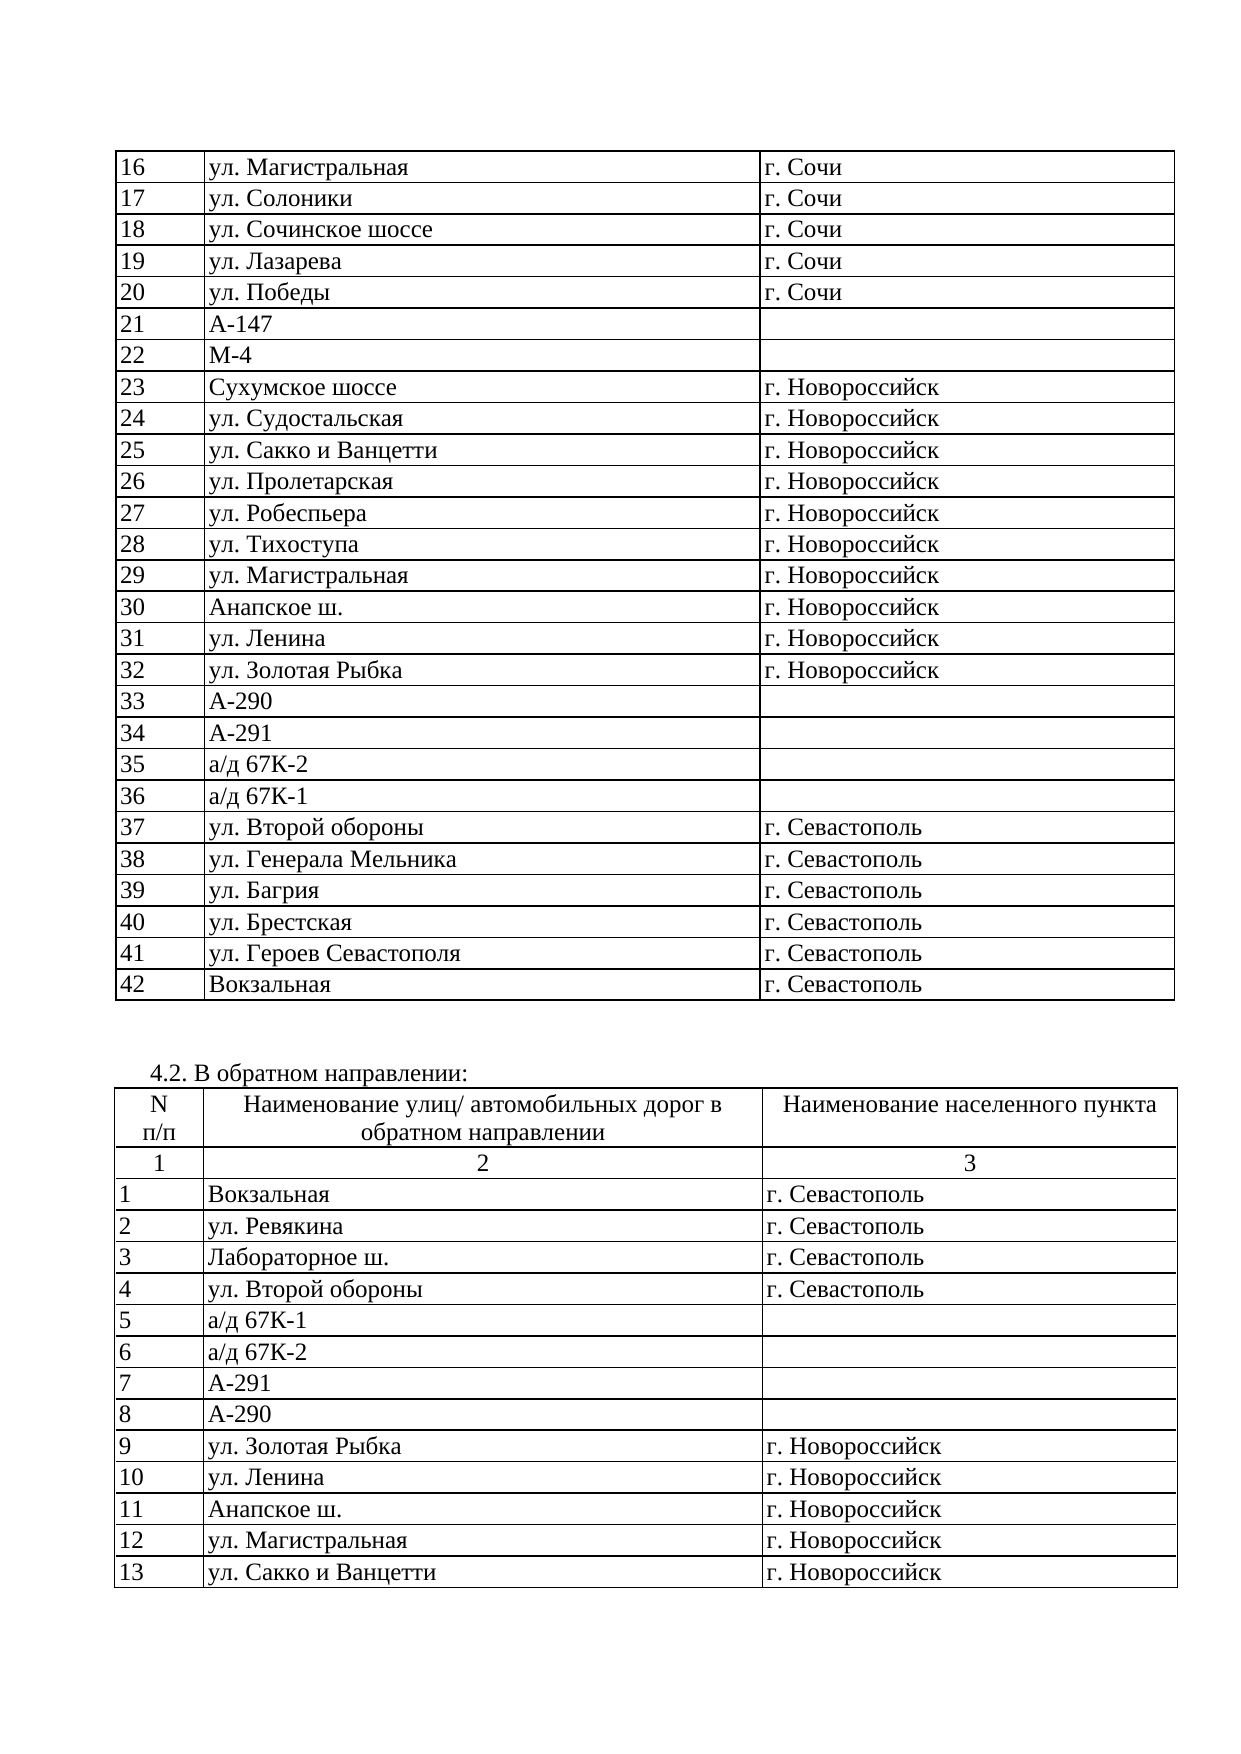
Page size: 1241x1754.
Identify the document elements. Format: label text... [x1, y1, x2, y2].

table_cell г. Новороссийск [763, 1555, 1177, 1587]
table_cell г. Новороссийск [761, 498, 1174, 527]
table_cell ул. Магистральная [205, 152, 759, 181]
table_cell ул. Второй обороны [204, 1274, 762, 1303]
table_cell Вокзальная [204, 1179, 762, 1209]
table_cell г. Новороссийск [761, 655, 1174, 685]
table_cell г. Сочи [761, 215, 1174, 244]
table_cell 13 [115, 1556, 203, 1587]
table_cell ул. Багрия [205, 875, 759, 905]
table_cell 30 [117, 592, 204, 622]
table_cell г. Новороссийск [761, 529, 1174, 559]
table_cell г. Новороссийск [761, 403, 1174, 433]
table_cell ул. Брестская [205, 907, 759, 936]
table_cell 40 [117, 907, 204, 936]
table_cell г. Севастополь [761, 812, 1174, 842]
table_cell А-291 [205, 718, 759, 748]
table_cell Вокзальная [205, 970, 759, 999]
table_cell ул. Героев Севастополя [205, 938, 759, 968]
table_cell 31 [117, 623, 204, 653]
table_cell 34 [117, 718, 204, 748]
table_cell 5 [115, 1305, 203, 1335]
table_cell 10 [115, 1462, 203, 1492]
table_cell 38 [117, 844, 204, 873]
table_cell г. Севастополь [761, 844, 1174, 873]
table_cell [761, 686, 1174, 716]
table_cell г. Новороссийск [761, 372, 1174, 402]
table_cell 22 [117, 340, 204, 370]
table_header Наименование улиц/ автомобильных дорог в обратном направлении [204, 1089, 762, 1146]
table_cell а/д 67К-2 [204, 1337, 762, 1366]
table_cell ул. Сакко и Ванцетти [205, 435, 759, 464]
table_cell 11 [115, 1493, 203, 1524]
table_cell 25 [117, 435, 204, 464]
table_cell 23 [117, 372, 204, 402]
table_cell г. Сочи [761, 152, 1174, 181]
table_cell [763, 1335, 1177, 1366]
table_cell ул. Ленина [205, 623, 759, 653]
table_cell 27 [117, 498, 204, 527]
table_cell ул. Генерала Мельника [205, 844, 759, 873]
table_cell ул. Судостальская [205, 403, 759, 433]
table_cell 39 [117, 875, 204, 905]
table_cell 21 [117, 309, 204, 339]
table_cell г. Новороссийск [763, 1429, 1177, 1461]
table_cell 42 [117, 970, 204, 999]
table_cell [761, 718, 1174, 748]
table_cell 24 [117, 403, 204, 433]
table_cell 28 [117, 529, 204, 559]
table_cell [763, 1366, 1177, 1398]
table_cell г. Севастополь [761, 907, 1174, 936]
table_cell [763, 1304, 1177, 1335]
table_cell 12 [115, 1525, 203, 1555]
table_cell г. Сочи [761, 246, 1174, 276]
table_cell А-290 [204, 1400, 762, 1429]
table_cell [763, 1398, 1177, 1429]
table_header N п/п [115, 1089, 203, 1146]
table_cell А-291 [204, 1368, 762, 1398]
table_cell [761, 309, 1174, 339]
table_cell 41 [117, 938, 204, 968]
table_cell ул. Солоники [205, 183, 759, 213]
table_cell ул. Магистральная [204, 1525, 762, 1555]
table_cell А-290 [205, 686, 759, 716]
table_cell ул. Ленина [204, 1462, 762, 1492]
table_cell ул. Лазарева [205, 246, 759, 276]
table_cell Лабораторное ш. [204, 1242, 762, 1272]
table_cell 3 [115, 1242, 203, 1272]
table_cell 16 [117, 152, 204, 181]
table_cell ул. Золотая Рыбка [205, 655, 759, 685]
table_cell г. Сочи [761, 183, 1174, 213]
table_cell г. Новороссийск [763, 1524, 1177, 1555]
table_cell ул. Золотая Рыбка [204, 1431, 762, 1461]
table_cell 35 [117, 749, 204, 779]
table_cell ул. Сочинское шоссе [205, 215, 759, 244]
table_cell г. Севастополь [763, 1272, 1177, 1303]
table_cell г. Новороссийск [761, 592, 1174, 622]
table_cell г. Севастополь [761, 938, 1174, 968]
table_cell Сухумское шоссе [205, 372, 759, 402]
table_cell [761, 781, 1174, 811]
table_cell г. Новороссийск [763, 1492, 1177, 1524]
table_cell 1 [115, 1179, 203, 1209]
table_cell 7 [115, 1368, 203, 1398]
table_cell 2 [204, 1148, 762, 1178]
table_cell 19 [117, 246, 204, 276]
table_cell 18 [117, 215, 204, 244]
table_cell ул. Победы [205, 277, 759, 307]
table_cell 33 [117, 686, 204, 716]
table_cell [761, 340, 1174, 370]
table_cell г. Новороссийск [761, 623, 1174, 653]
table_cell ул. Второй обороны [205, 812, 759, 842]
table_cell ул. Ревякина [204, 1211, 762, 1241]
table_cell 3 [763, 1146, 1177, 1178]
table_header Наименование населенного пункта [763, 1089, 1177, 1146]
table_cell а/д 67К-1 [205, 781, 759, 811]
table_cell ул. Тихоступа [205, 529, 759, 559]
table_cell 9 [115, 1430, 203, 1461]
table_cell г. Новороссийск [761, 435, 1174, 464]
table_cell 6 [115, 1336, 203, 1366]
table_cell [761, 749, 1174, 779]
table_cell Анапское ш. [204, 1494, 762, 1524]
table_cell г. Севастополь [761, 875, 1174, 905]
table_cell а/д 67К-2 [205, 749, 759, 779]
table_cell 17 [117, 183, 204, 213]
table_cell г. Новороссийск [761, 466, 1174, 496]
table_cell г. Севастополь [763, 1178, 1177, 1209]
table_cell А-147 [205, 309, 759, 339]
table_cell г. Новороссийск [761, 561, 1174, 590]
table_cell 26 [117, 466, 204, 496]
table_cell а/д 67К-1 [204, 1305, 762, 1335]
table_cell Анапское ш. [205, 592, 759, 622]
table_cell г. Севастополь [761, 970, 1174, 999]
table_cell 8 [115, 1399, 203, 1429]
table_cell ул. Пролетарская [205, 466, 759, 496]
table_cell 29 [117, 561, 204, 590]
table_cell 1 [115, 1147, 203, 1178]
table_cell г. Новороссийск [763, 1461, 1177, 1492]
table_cell 4 [115, 1273, 203, 1303]
table_cell ул. Сакко и Ванцетти [204, 1557, 762, 1587]
table_cell г. Севастополь [763, 1209, 1177, 1241]
table_cell 2 [115, 1210, 203, 1241]
table_cell М-4 [205, 340, 759, 370]
text 4.2. В обратном направлении: [150, 1058, 1090, 1087]
table_cell г. Сочи [761, 277, 1174, 307]
table_cell ул. Магистральная [205, 561, 759, 590]
table_cell 37 [117, 812, 204, 842]
table_cell 32 [117, 655, 204, 685]
table_cell 36 [117, 781, 204, 811]
table_cell ул. Робеспьера [205, 498, 759, 527]
table_cell 20 [117, 277, 204, 307]
table_cell г. Севастополь [763, 1241, 1177, 1272]
